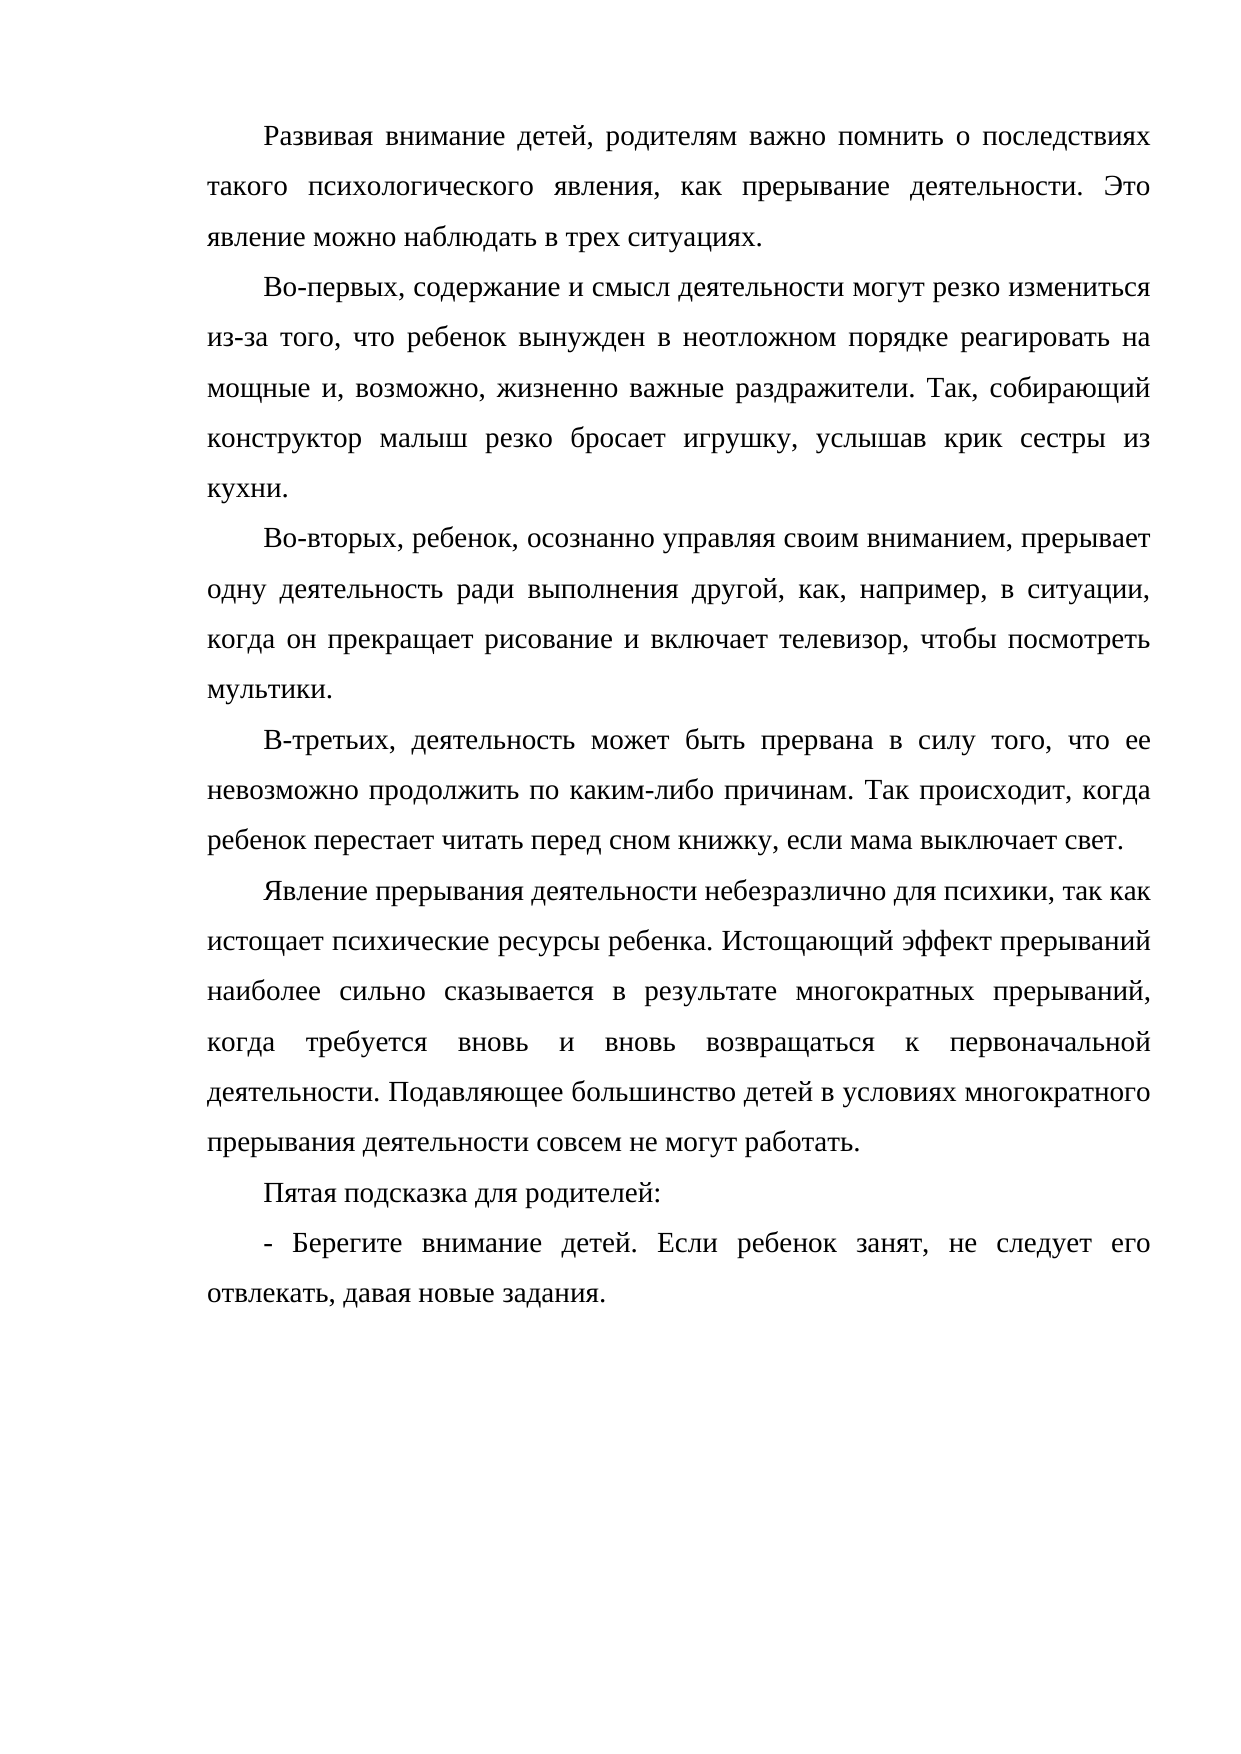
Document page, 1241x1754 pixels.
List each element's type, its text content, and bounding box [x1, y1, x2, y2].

text Развивая внимание детей, родителям важно помнить о последствиях такого психологического явления, как прерывание деятельности. Это явление можно наблюдать в трех ситуациях. [207, 118, 1152, 252]
text - Берегите внимание детей. Если ребенок занят, не следует его отвлекать, давая новые задания. [207, 1225, 1152, 1309]
text Во-вторых, ребенок, осознанно управляя своим вниманием, прерывает одну деятельность ради выполнения другой, как, например, в ситуации, когда он прекращает рисование и включает телевизор, чтобы посмотреть мультики. [207, 521, 1152, 705]
text В-третьих, деятельность может быть прервана в силу того, что ее невозможно продолжить по каким-либо причинам. Так происходит, когда ребенок перестает читать перед сном книжку, если мама выключает свет. [207, 722, 1152, 856]
text Явление прерывания деятельности небезразлично для психики, так как истощает психические ресурсы ребенка. Истощающий эффект прерываний наиболее сильно сказывается в результате многократных прерываний, когда требуется вновь и вновь возвращаться к первоначальной деятельности. Подавляющее большинство детей в условиях многократного прерывания деятельности совсем не могут работать. [207, 873, 1152, 1158]
text Во-первых, содержание и смысл деятельности могут резко измениться из-за того, что ребенок вынужден в неотложном порядке реагировать на мощные и, возможно, жизненно важные раздражители. Так, собирающий конструктор малыш резко бросает игрушку, услышав крик сестры из кухни. [207, 269, 1152, 504]
text Пятая подсказка для родителей: [207, 1175, 1152, 1208]
